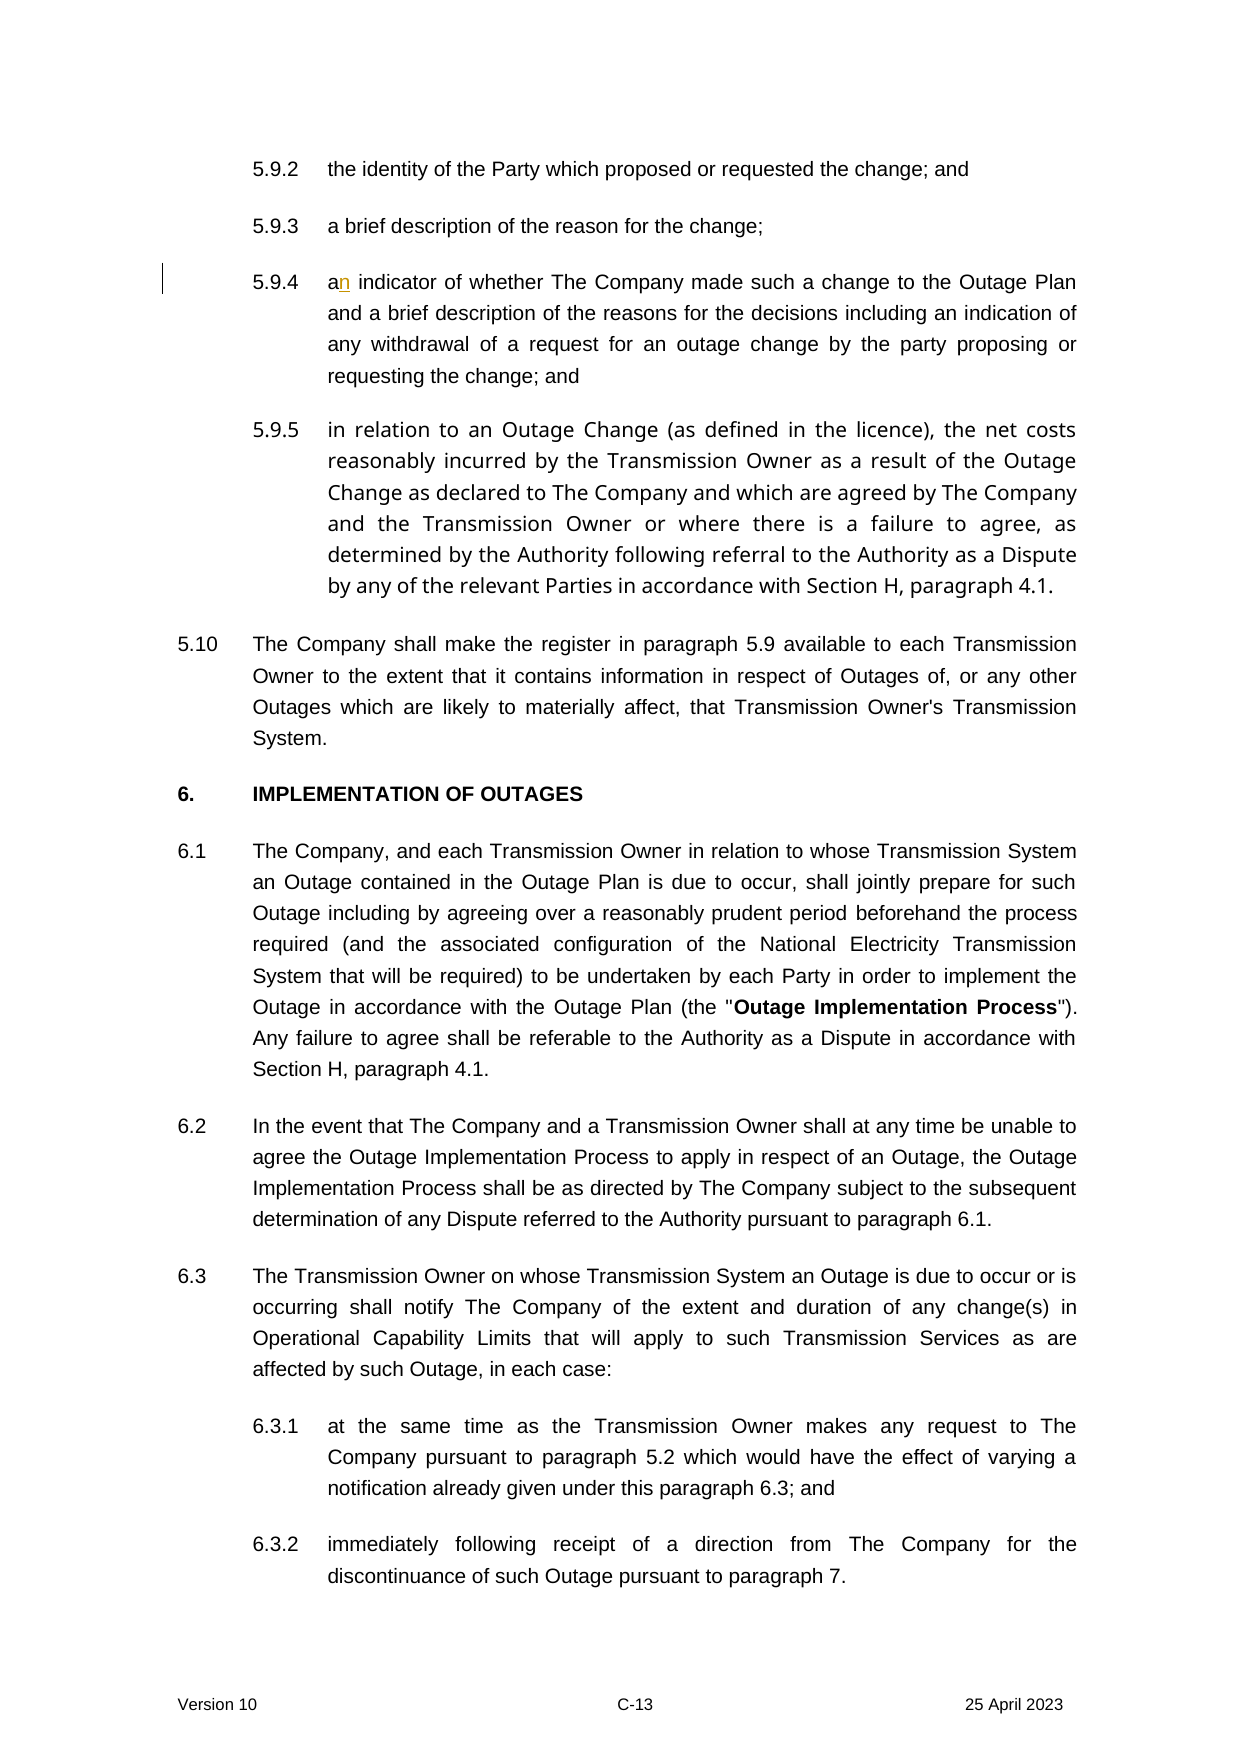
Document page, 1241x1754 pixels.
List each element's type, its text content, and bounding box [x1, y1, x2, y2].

text 5.10 The Company shall make the register in paragraph 5.9 available to each Transmission Owner to the extent that it contains information in respect of Outages of, or any other Outages which are likely to materially affect, that Transmission Owner's Transmission System. [177, 625, 1078, 750]
text 5.9.2 the identity of the Party which proposed or requested the change; and [252, 150, 1078, 181]
text 6. IMPLEMENTATION OF OUTAGES [177, 775, 1078, 806]
text 6.1 The Company, and each Transmission Owner in relation to whose Transmission System an Outage contained in the Outage Plan is due to occur, shall jointly prepare for such Outage including by agreeing over a reasonably prudent period beforehand the process required (and the associated configuration of the National Electricity Transmission System that will be required) to be undertaken by each Party in order to implement the Outage in accordance with the Outage Plan (the "Outage Implementation Process"). Any failure to agree shall be referable to the Authority as a Dispute in accordance with Section H, paragraph 4.1. [177, 831, 1078, 1081]
text 6.3.2 immediately following receipt of a direction from The Company for the discontinuance of such Outage pursuant to paragraph 7. [252, 1525, 1078, 1587]
list in relation to an Outage Change (as defined in the licence), the net costs reasonably incurred by the Transmission Owner as a result of the Outage Change as declared to The Company and which are agreed by The Company and the Transmission Owner or where there is a failure to agree, as determined by the Authority following referral to the Authority as a Dispute by any of the relevant Parties in accordance with Section H, paragraph 4.1. [252, 412, 1078, 600]
list a brief description of the reason for the change; [252, 206, 1078, 237]
text 6.3 The Transmission Owner on whose Transmission System an Outage is due to occur or is occurring shall notify The Company of the extent and duration of any change(s) in Operational Capability Limits that will apply to such Transmission Services as are affected by such Outage, in each case: [177, 1256, 1078, 1381]
list a indicator of whether The Company made such a change to the Outage Plan and a brief description of the reasons for the decisions including an indication of any withdrawal of a request for an outage change by the party proposing or requesting the change; and [252, 262, 1078, 387]
text 6.2 In the event that The Company and a Transmission Owner shall at any time be unable to agree the Outage Implementation Process to apply in respect of an Outage, the Outage Implementation Process shall be as directed by The Company subject to the subsequent determination of any Dispute referred to the Authority pursuant to paragraph 6.1. [177, 1106, 1078, 1231]
text 6.3.1 at the same time as the Transmission Owner makes any request to The Company pursuant to paragraph 5.2 which would have the effect of varying a notification already given under this paragraph 6.3; and [252, 1406, 1078, 1500]
